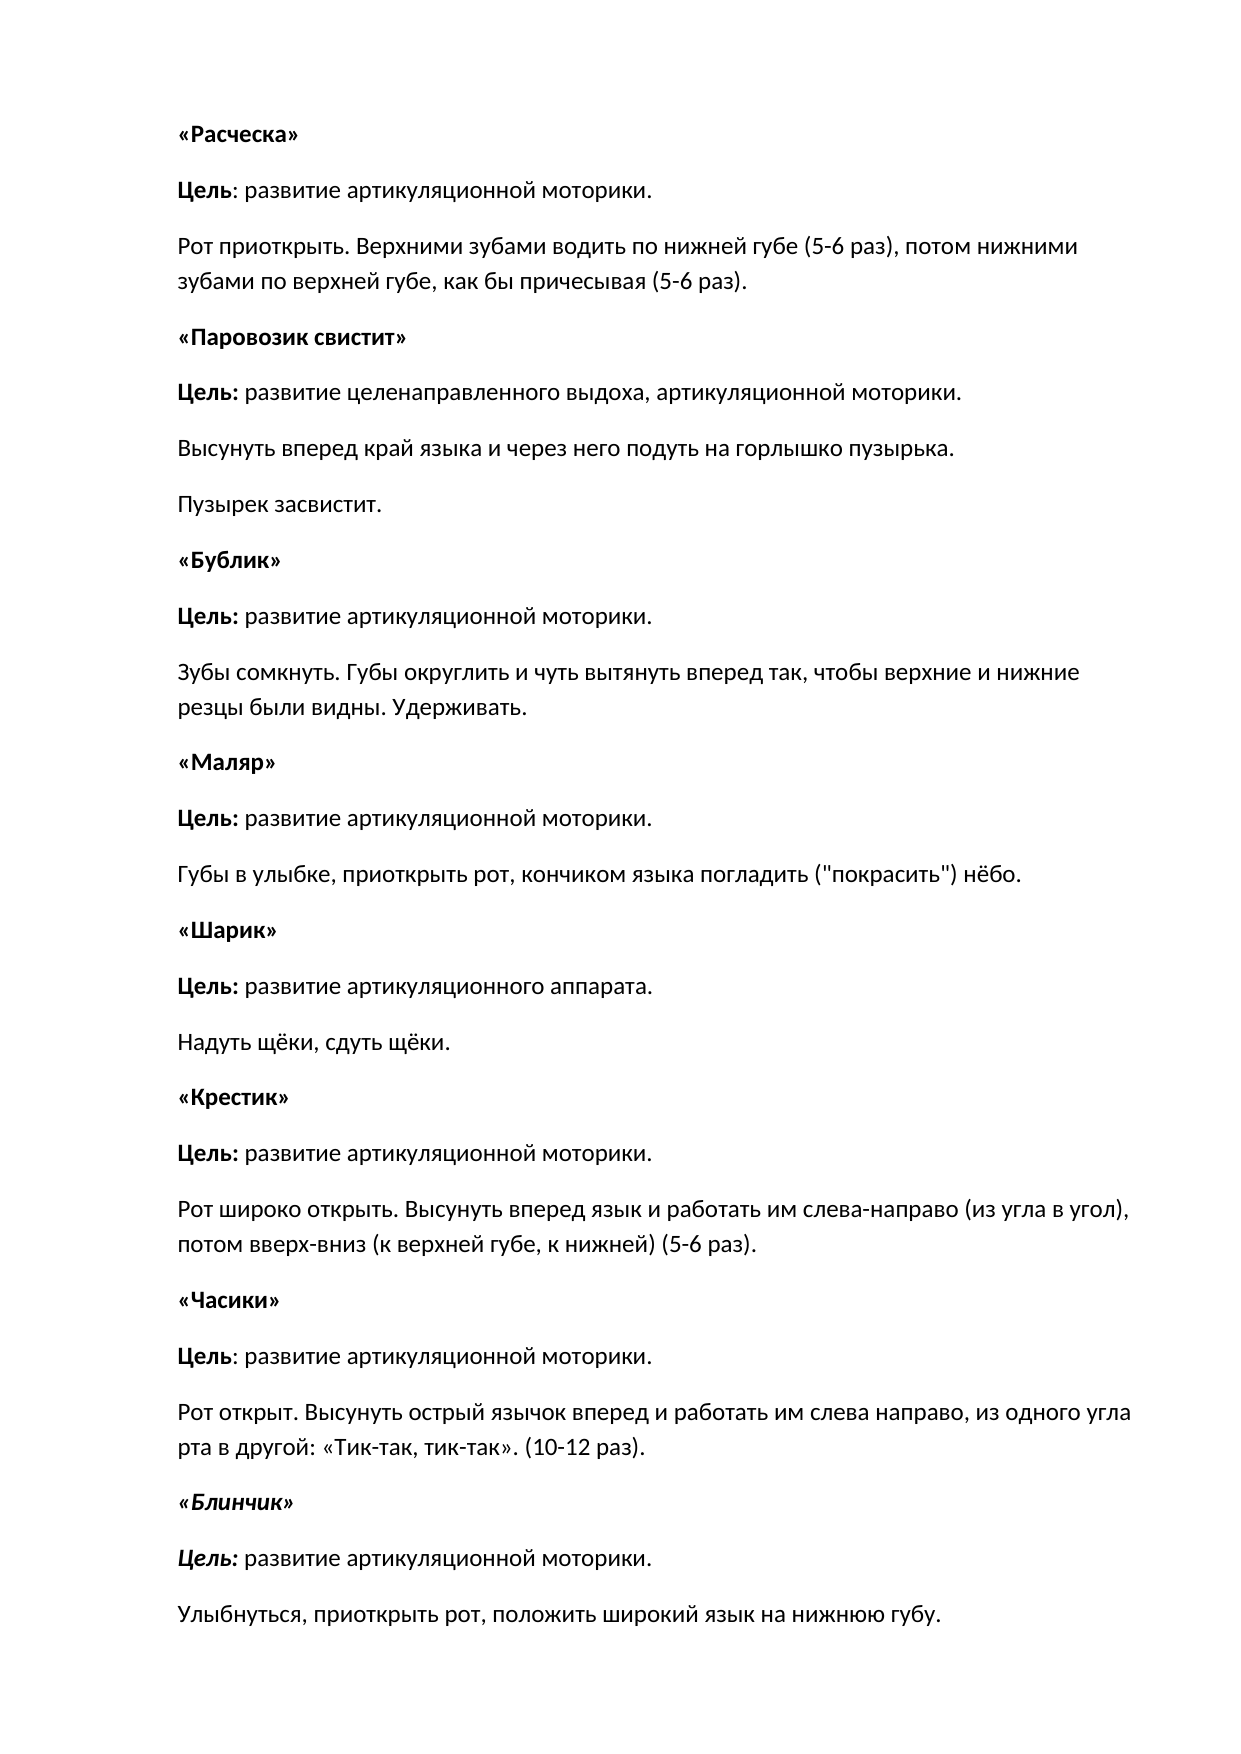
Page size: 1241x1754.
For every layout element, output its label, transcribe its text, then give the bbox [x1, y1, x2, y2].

text «Бублик» [177, 544, 1152, 574]
text Цель: развитие артикуляционной моторики. [177, 802, 1152, 833]
text «Расческа» [177, 118, 1152, 149]
text Рот открыт. Высунуть острый язычок вперед и работать им слева направо, из одного угла рта в другой: «Тик-так, тик-так». (10-12 раз). [177, 1396, 1152, 1461]
text «Часики» [177, 1284, 1152, 1314]
text Зубы сомкнуть. Губы округлить и чуть вытянуть вперед так, чтобы верхние и нижние резцы были видны. Удерживать. [177, 656, 1152, 721]
text «Шарик» [177, 914, 1152, 944]
text Надуть щёки, сдуть щёки. [177, 1026, 1152, 1056]
text Губы в улыбке, приоткрыть рот, кончиком языка погладить ("покрасить") нёбо. [177, 858, 1152, 889]
text Цель: развитие артикуляционной моторики. [177, 1542, 1152, 1573]
text «Паровозик свистит» [177, 321, 1152, 351]
text «Блинчик» [177, 1486, 1152, 1517]
text Улыбнуться, приоткрыть рот, положить широкий язык на нижнюю губу. [177, 1598, 1152, 1629]
text Цель: развитие артикуляционного аппарата. [177, 970, 1152, 1000]
text Пузырек засвистит. [177, 488, 1152, 519]
text Цель: развитие артикуляционной моторики. [177, 1340, 1152, 1370]
text Рот широко открыть. Высунуть вперед язык и работать им слева-направо (из угла в угол), потом вверх-вниз (к верхней губе, к нижней) (5-6 раз). [177, 1193, 1152, 1259]
text Высунуть вперед край языка и через него подуть на горлышко пузырька. [177, 432, 1152, 463]
text Рот приоткрыть. Верхними зубами водить по нижней губе (5-6 раз), потом нижними зубами по верхней губе, как бы причесывая (5-6 раз). [177, 230, 1152, 295]
text «Маляр» [177, 746, 1152, 777]
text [177, 174, 1152, 204]
text Цель: развитие артикуляционной моторики. [177, 1137, 1152, 1168]
text «Крестик» [177, 1081, 1152, 1112]
text Цель: развитие артикуляционной моторики. [177, 600, 1152, 630]
text Цель: развитие целенаправленного выдоха, артикуляционной моторики. [177, 376, 1152, 407]
